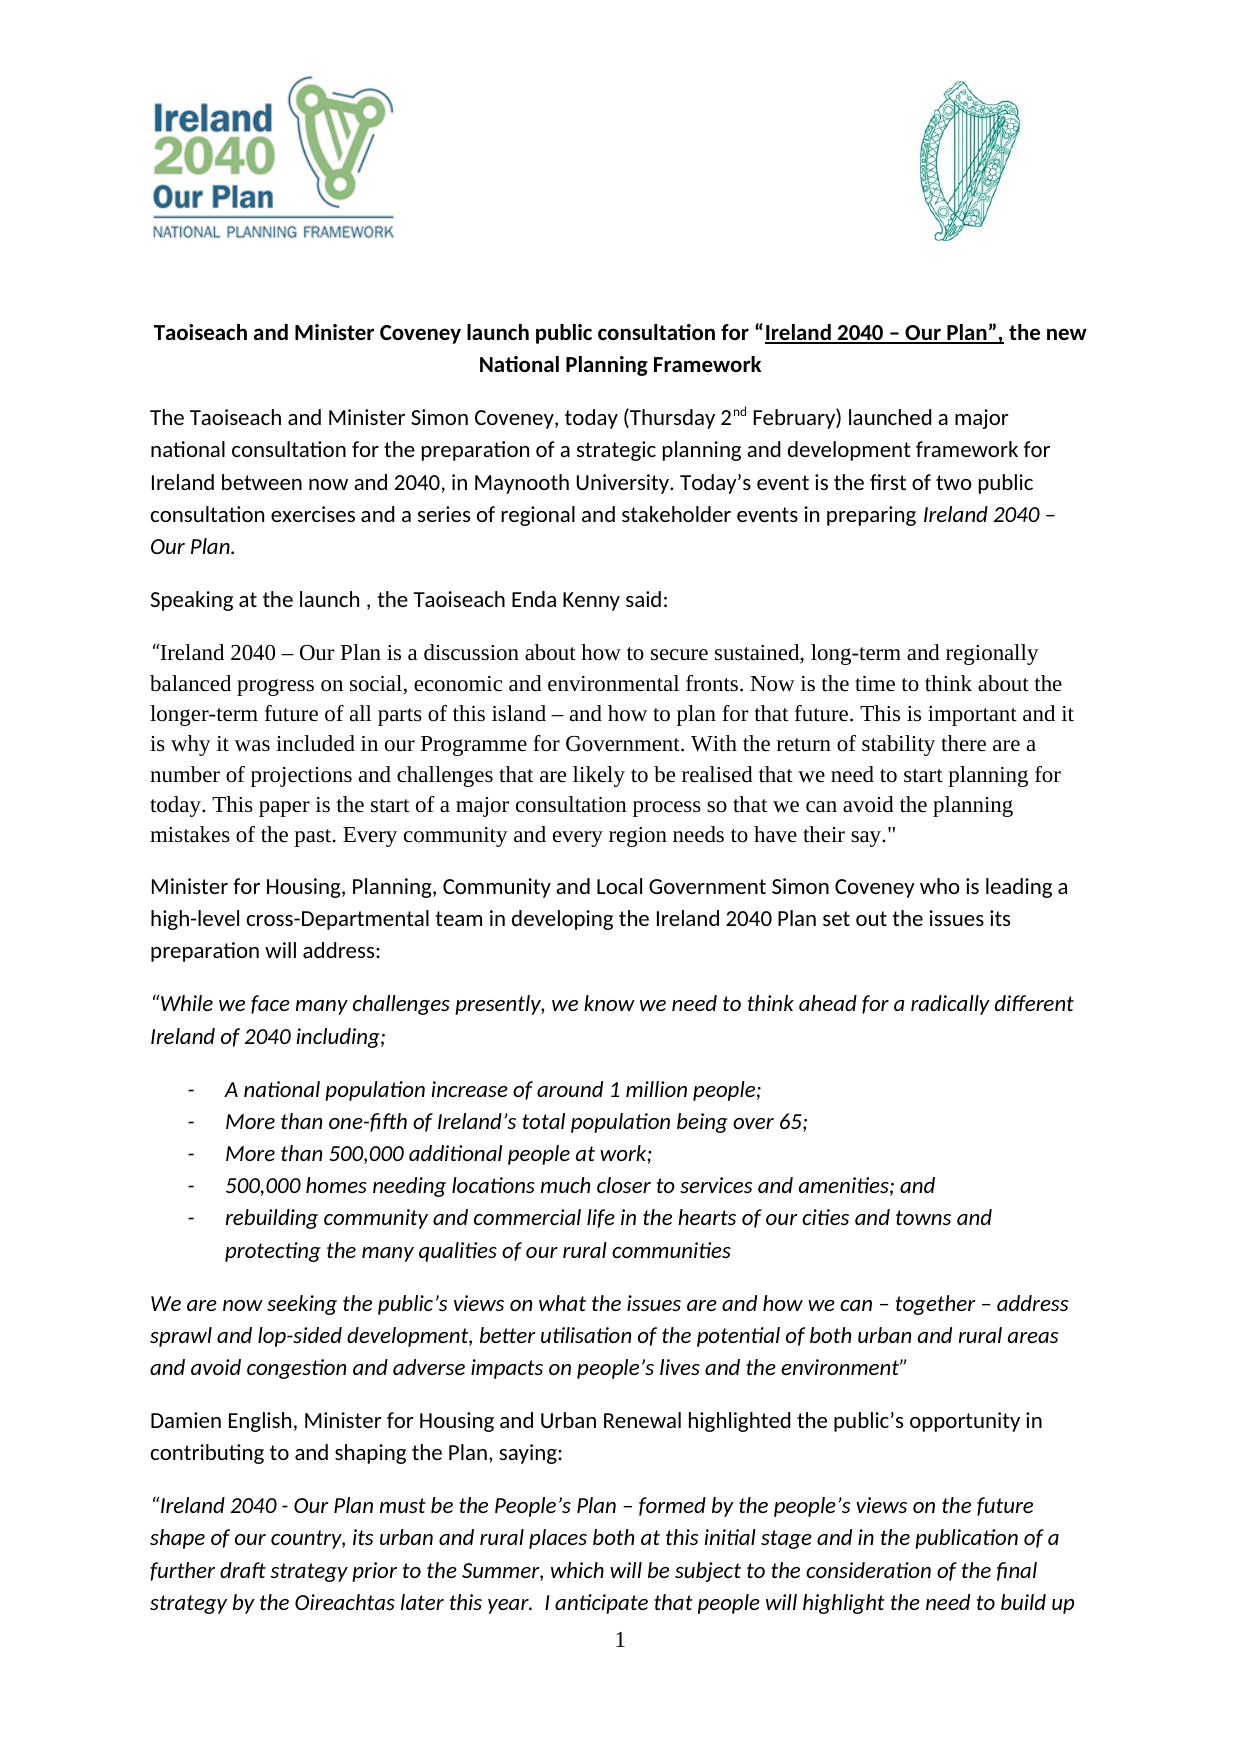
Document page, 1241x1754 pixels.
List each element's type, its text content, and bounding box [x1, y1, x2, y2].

text “Ireland 2040 – Our Plan is a discussion about how to secure sustained, long-term and regionally balanced progress on social, economic and environmental fronts. Now is the time to think about the longer-term future of all parts of this island – and how to plan for that future. This is important and it is why it was included in our Programme for Government. With the return of stability there are a number of projections and challenges that are likely to be realised that we need to start planning for today. This paper is the start of a major consultation process so that we can avoid the planning mistakes of the past. Every community and every region needs to have their say." [150, 638, 1090, 847]
picture [863, 81, 1077, 241]
text We are now seeking the public’s views on what the issues are and how we can – together – address sprawl and lop-sided development, better utilisation of the potential of both urban and rural areas and avoid congestion and adverse impacts on people’s lives and the environment” [150, 1289, 1090, 1381]
picture [150, 73, 398, 241]
list More than one-fifth of Ireland’s total population being over 65; [187, 1107, 1090, 1135]
text Damien English, Minister for Housing and Urban Renewal highlighted the public’s opportunity in contributing to and shaping the Plan, saying: [150, 1406, 1090, 1466]
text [150, 1491, 1090, 1616]
text Minister for Housing, Planning, Community and Local Government Simon Coveney who is leading a high-level cross-Departmental team in developing the Ireland 2040 Plan set out the issues its preparation will address: [150, 872, 1090, 964]
text “While we face many challenges presently, we know we need to think ahead for a radically different Ireland of 2040 including; [150, 989, 1090, 1050]
text Taoiseach and Minister Coveney launch public consultation for “Ireland 2040 – Our Plan”, the new National Planning Framework [150, 318, 1090, 378]
list 500,000 homes needing locations much closer to services and amenities; and [187, 1171, 1090, 1199]
list A national population increase of around 1 million people; [187, 1075, 1090, 1103]
list rebuilding community and commercial life in the hearts of our cities and towns and protecting the many qualities of our rural communities [187, 1203, 1090, 1264]
text The Taoiseach and Minister Simon Coveney, today (Thursday 2nd February) launched a major national consultation for the preparation of a strategic planning and development framework for Ireland between now and 2040, in Maynooth University. Today’s event is the first of two public consultation exercises and a series of regional and stakeholder events in preparing Ireland 2040 – Our Plan. [150, 403, 1090, 560]
list More than 500,000 additional people at work; [187, 1139, 1090, 1167]
text Speaking at the launch , the Taoiseach Enda Kenny said: [150, 585, 1090, 613]
